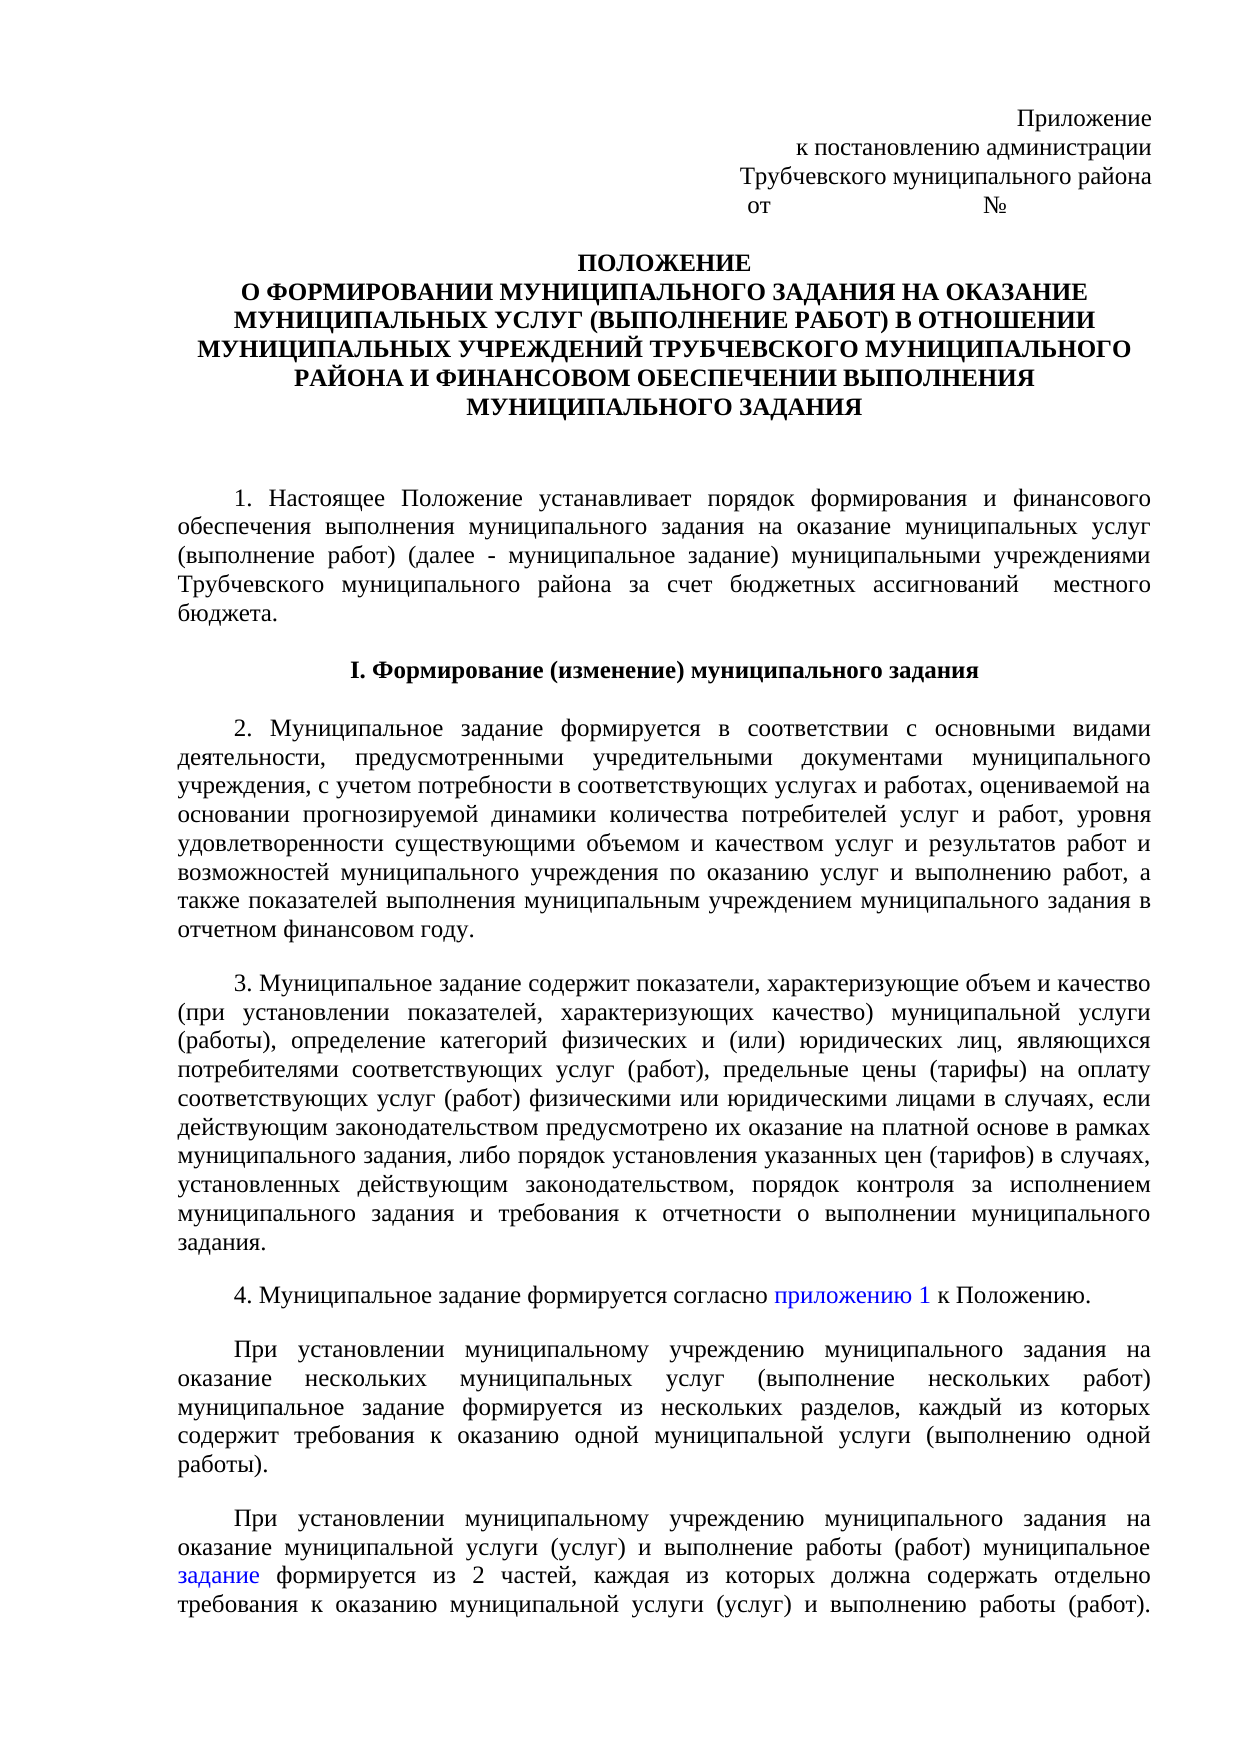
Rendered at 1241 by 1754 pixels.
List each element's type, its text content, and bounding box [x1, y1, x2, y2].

text ПОЛОЖЕНИЕ [177, 248, 1152, 276]
text 1. Настоящее Положение устанавливает порядок формирования и финансового обеспечения выполнения муниципального задания на оказание муниципальных услуг (выполнение работ) (далее - муниципальное задание) муниципальными учреждениями Трубчевского муниципального района за счет бюджетных ассигнований местного бюджета. [177, 483, 1152, 626]
text от № [177, 190, 1152, 219]
text 3. Муниципальное задание содержит показатели, характеризующие объем и качество (при установлении показателей, характеризующих качество) муниципальной услуги (работы), определение категорий физических и (или) юридических лиц, являющихся потребителями соответствующих услуг (работ), предельные цены (тарифы) на оплату соответствующих услуг (работ) физическими или юридическими лицами в случаях, если действующим законодательством предусмотрено их оказание на платной основе в рамках муниципального задания, либо порядок установления указанных цен (тарифов) в случаях, установленных действующим законодательством, порядок контроля за исполнением муниципального задания и требования к отчетности о выполнении муниципального задания. [177, 968, 1152, 1256]
text Приложение [177, 103, 1152, 132]
text МУНИЦИПАЛЬНЫХ УСЛУГ (ВЫПОЛНЕНИЕ РАБОТ) В ОТНОШЕНИИ [177, 305, 1152, 334]
text I. Формирование (изменение) муниципального задания [177, 655, 1152, 684]
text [177, 1503, 1152, 1618]
text к постановлению администрации [177, 132, 1152, 161]
text При установлении муниципальному учреждению муниципального задания на оказание нескольких муниципальных услуг (выполнение нескольких работ) муниципальное задание формируется из нескольких разделов, каждый из которых содержит требования к оказанию одной муниципальной услуги (выполнению одной работы). [177, 1334, 1152, 1478]
text Трубчевского муниципального района [177, 161, 1152, 190]
text 4. Муниципальное задание формируется согласно приложению 1 к Положению. [177, 1281, 1152, 1309]
text 2. Муниципальное задание формируется в соответствии с основными видами деятельности, предусмотренными учредительными документами муниципального учреждения, с учетом потребности в соответствующих услугах и работах, оцениваемой на основании прогнозируемой динамики количества потребителей услуг и работ, уровня удовлетворенности существующими объемом и качеством услуг и результатов работ и возможностей муниципального учреждения по оказанию услуг и выполнению работ, а также показателей выполнения муниципальным учреждением муниципального задания в отчетном финансовом году. [177, 713, 1152, 943]
text О ФОРМИРОВАНИИ МУНИЦИПАЛЬНОГО ЗАДАНИЯ НА ОКАЗАНИЕ [177, 277, 1152, 305]
text МУНИЦИПАЛЬНЫХ УЧРЕЖДЕНИЙ ТРУБЧЕВСКОГО МУНИЦИПАЛЬНОГО РАЙОНА И ФИНАНСОВОМ ОБЕСПЕЧЕНИИ ВЫПОЛНЕНИЯ МУНИЦИПАЛЬНОГО ЗАДАНИЯ [177, 334, 1152, 421]
